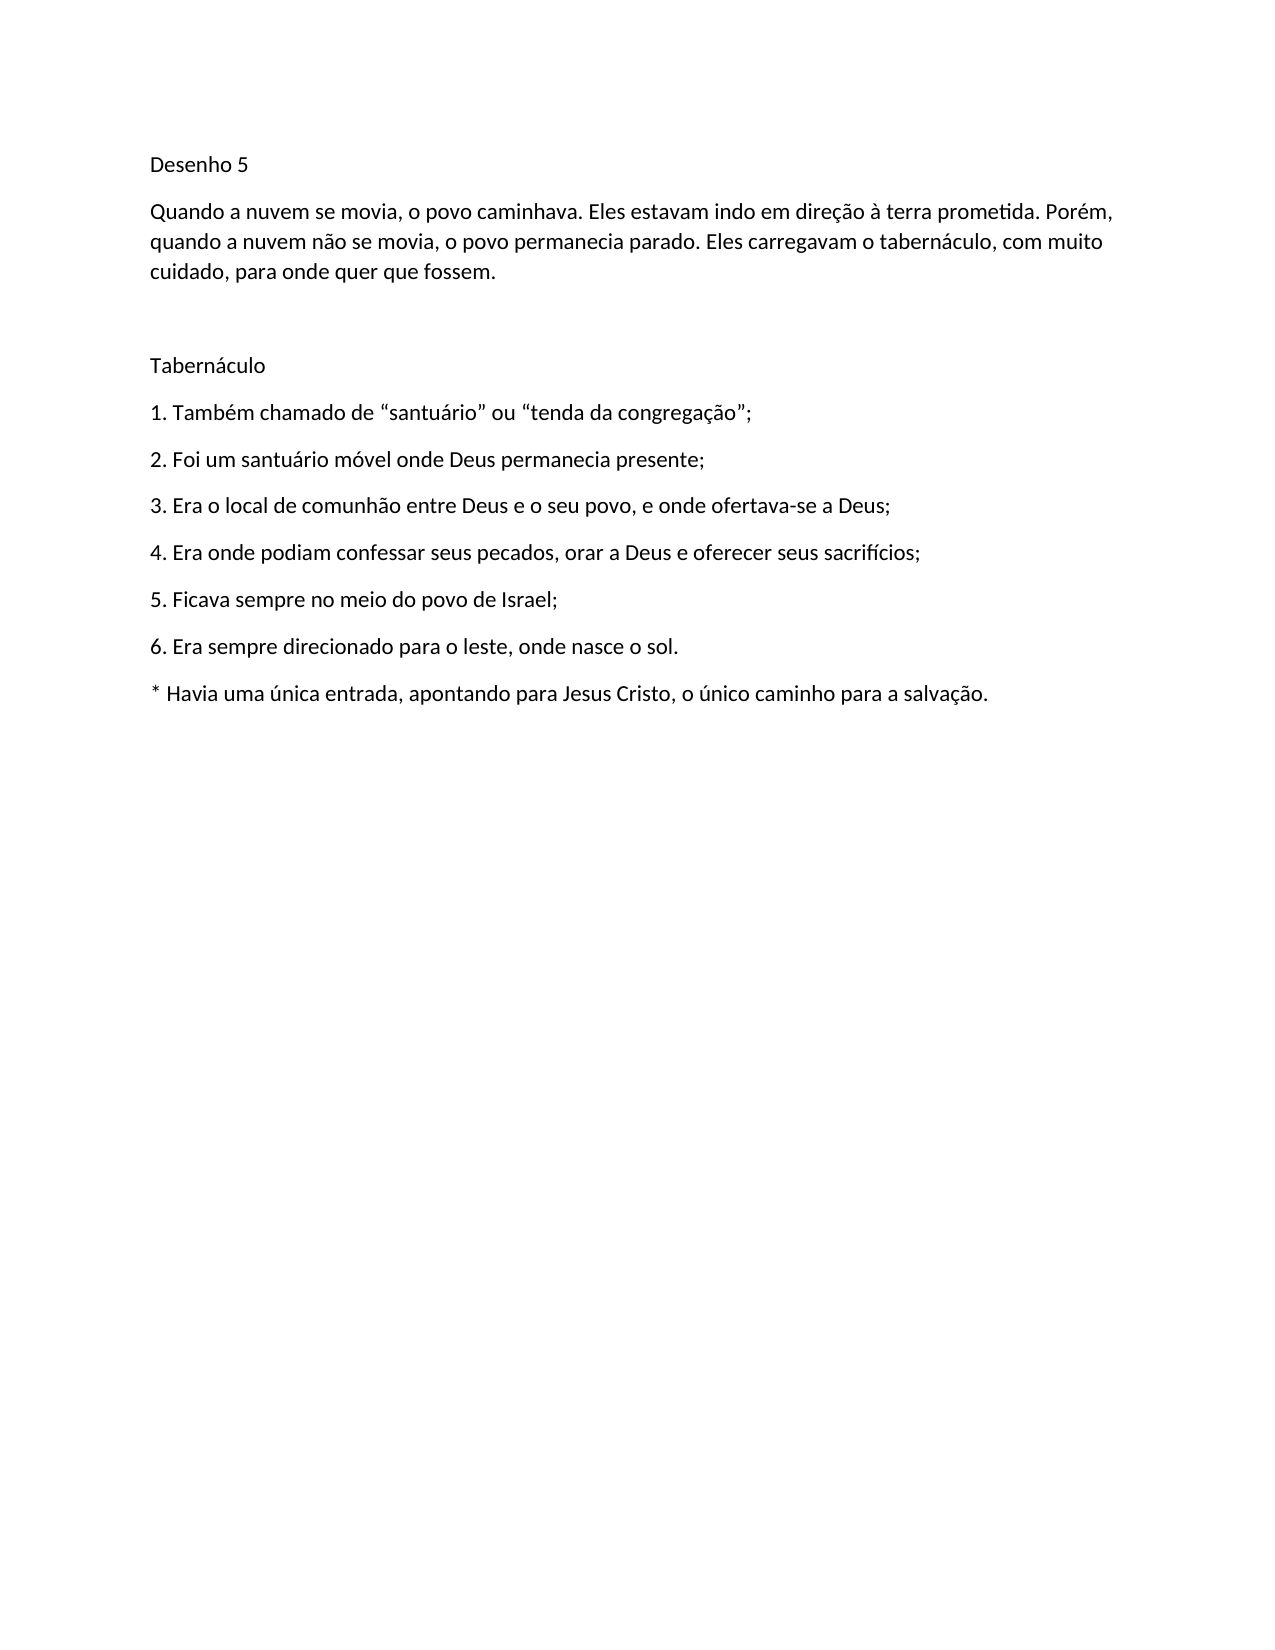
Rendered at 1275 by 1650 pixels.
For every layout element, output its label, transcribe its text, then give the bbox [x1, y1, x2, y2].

text Desenho 5 [150, 150, 1125, 178]
text 4. Era onde podiam confessar seus pecados, orar a Deus e oferecer seus sacrifícios; [150, 538, 1125, 567]
text 3. Era o local de comunhão entre Deus e o seu povo, e onde ofertava-se a Deus; [150, 492, 1125, 520]
text 5. Ficava sempre no meio do povo de Israel; [150, 585, 1125, 613]
text Quando a nuvem se movia, o povo caminhava. Eles estavam indo em direção à terra prometida. Porém, quando a nuvem não se movia, o povo permanecia parado. Eles carregavam o tabernáculo, com muito cuidado, para onde quer que fossem. [150, 197, 1125, 285]
text * Havia uma única entrada, apontando para Jesus Cristo, o único caminho para a salvação. [150, 679, 1125, 707]
text Tabernáculo [150, 351, 1125, 379]
text 2. Foi um santuário móvel onde Deus permanecia presente; [150, 445, 1125, 473]
text 1. Também chamado de “santuário” ou “tenda da congregação”; [150, 398, 1125, 426]
text 6. Era sempre direcionado para o leste, onde nasce o sol. [150, 632, 1125, 660]
